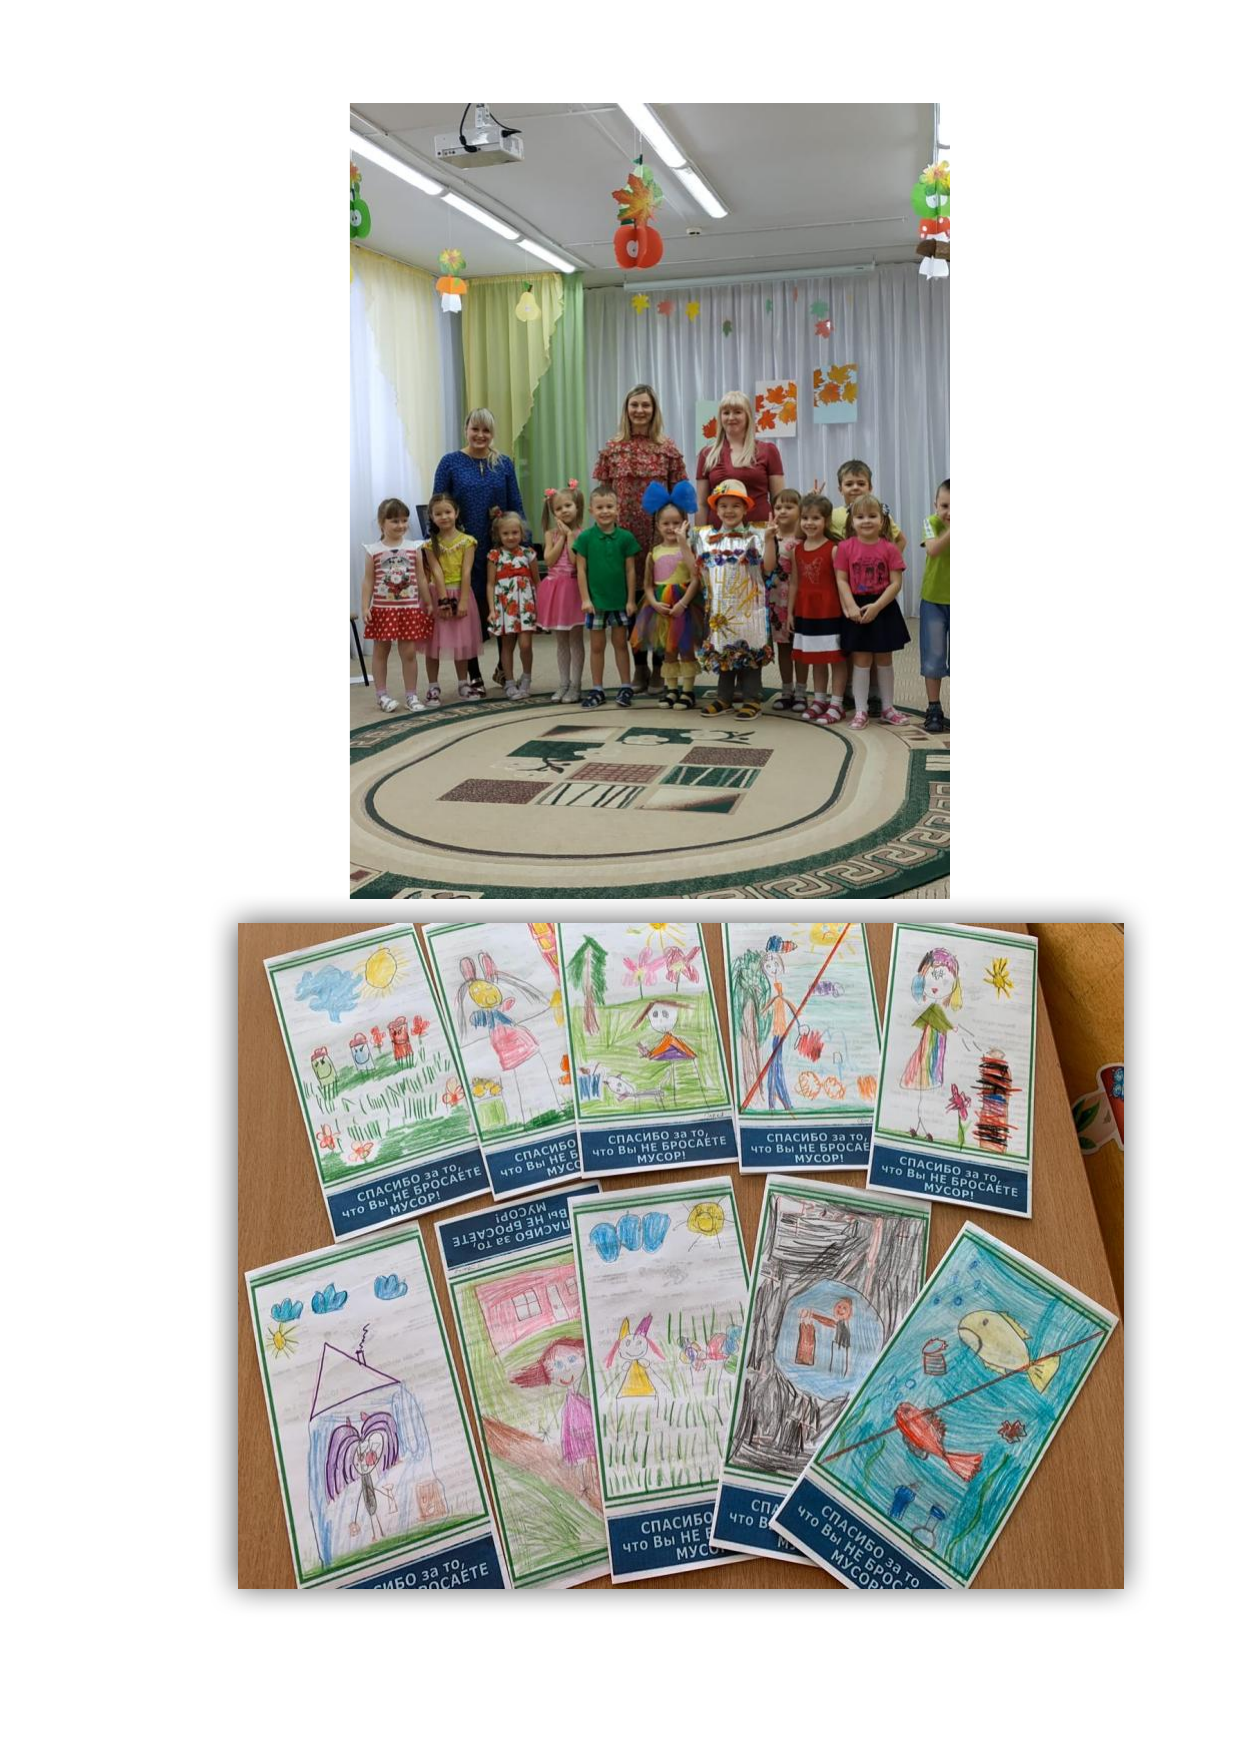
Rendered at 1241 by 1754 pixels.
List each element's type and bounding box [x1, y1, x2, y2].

picture [349, 103, 950, 899]
picture [238, 923, 1124, 1589]
